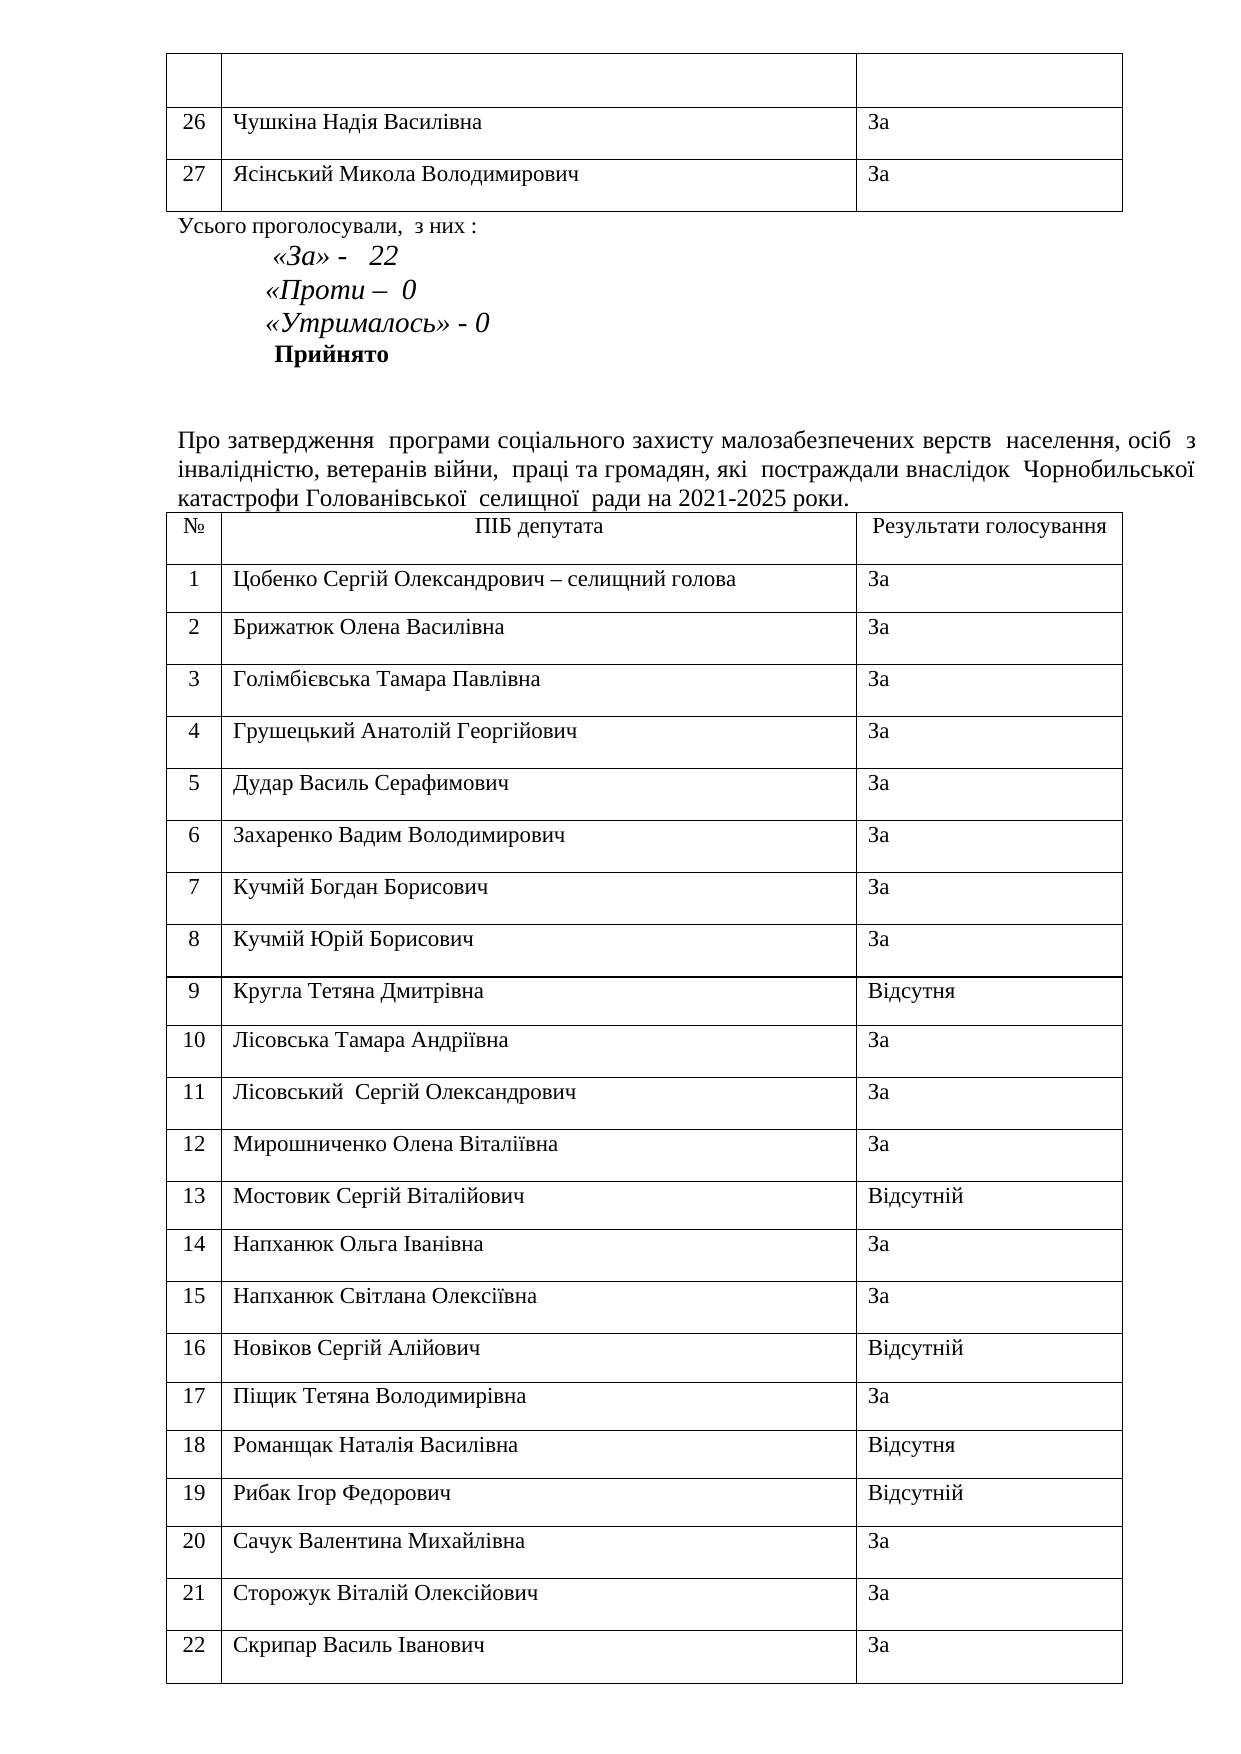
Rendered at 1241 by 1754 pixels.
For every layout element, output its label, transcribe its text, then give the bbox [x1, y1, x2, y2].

table_cell За [857, 1282, 1122, 1333]
table_cell 6 [167, 821, 221, 872]
text «Проти – 0 [265, 272, 1196, 306]
table_cell 7 [167, 873, 221, 924]
table_cell Лісовська Тамара Андріївна [222, 1026, 856, 1077]
table_cell 10 [167, 1026, 221, 1077]
text «Утрималось» - 0 [265, 306, 1196, 339]
table_cell 25 [167, 54, 221, 107]
table_cell Піщик Тетяна Володимирівна [222, 1383, 856, 1430]
table_cell Ясінський Микола Володимирович [222, 160, 856, 211]
table_cell За [857, 108, 1122, 159]
table_cell 14 [167, 1230, 221, 1281]
table_cell 1 [167, 565, 221, 612]
text Про затвердження програми соціального захисту малозабезпечених верств населення, осіб з інвалідністю, ветеранів війни, праці та громадян, які постраждали внаслідок Чорнобильської катастрофи Голованівської селищної ради на 2021-2025 роки. [177, 425, 1196, 512]
table_cell За [857, 1078, 1122, 1129]
table_cell За [857, 1383, 1122, 1430]
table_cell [222, 54, 856, 107]
table_cell Цобенко Сергій Олександрович – селищний голова [222, 565, 856, 612]
table_cell Рибак Ігор Федорович [222, 1479, 856, 1526]
table_cell 12 [167, 1130, 221, 1181]
table_cell Відсутня [857, 1431, 1122, 1478]
table_cell Кучмій Юрій Борисович [222, 925, 856, 976]
table_cell Напханюк Ольга Іванівна [222, 1230, 856, 1281]
table_header ПІБ депутата [222, 513, 856, 564]
text Усього проголосували, з них : [177, 212, 1196, 238]
table_cell 27 [167, 160, 221, 211]
table_cell За [857, 1130, 1122, 1181]
table_cell 9 [167, 978, 221, 1025]
table_cell 15 [167, 1282, 221, 1333]
table_cell За [857, 1527, 1122, 1578]
table_cell Захаренко Вадим Володимирович [222, 821, 856, 872]
table_cell За [857, 565, 1122, 612]
table_cell Відсутній [857, 1479, 1122, 1526]
text Прийнято [274, 339, 1196, 368]
table_cell За [857, 1230, 1122, 1281]
table_cell За [857, 160, 1122, 211]
table_cell 8 [167, 925, 221, 976]
table_cell Чушкіна Надія Василівна [222, 108, 856, 159]
table_cell За [857, 873, 1122, 924]
table_cell За [857, 821, 1122, 872]
table_cell Дудар Василь Серафимович [222, 769, 856, 820]
table_cell 4 [167, 717, 221, 768]
table_cell 22 [167, 1631, 221, 1682]
table_cell Лісовський Сергій Олександрович [222, 1078, 856, 1129]
table_cell 13 [167, 1182, 221, 1229]
table_cell 19 [167, 1479, 221, 1526]
table_cell За [857, 1026, 1122, 1077]
table_cell Скрипар Василь Іванович [222, 1631, 856, 1682]
table_cell За [857, 54, 1122, 107]
table_cell За [857, 665, 1122, 716]
table_header № [167, 513, 221, 564]
table_cell Сачук Валентина Михайлівна [222, 1527, 856, 1578]
table_cell Відсутній [857, 1334, 1122, 1382]
table_cell 16 [167, 1334, 221, 1382]
table_cell Напханюк Світлана Олексіївна [222, 1282, 856, 1333]
table_cell Мостовик Сергій Віталійович [222, 1182, 856, 1229]
table_cell Голімбієвська Тамара Павлівна [222, 665, 856, 716]
table_cell Мирошниченко Олена Віталіївна [222, 1130, 856, 1181]
table_cell 18 [167, 1431, 221, 1478]
table_cell Відсутній [857, 1182, 1122, 1229]
table_cell Кучмій Богдан Борисович [222, 873, 856, 924]
table_cell Кругла Тетяна Дмитрівна [222, 978, 856, 1025]
table_cell Грушецький Анатолій Георгійович [222, 717, 856, 768]
table_cell За [857, 1631, 1122, 1682]
table_cell 26 [167, 108, 221, 159]
table_cell Сторожук Віталій Олексійович [222, 1579, 856, 1630]
table_cell 20 [167, 1527, 221, 1578]
table_cell Новіков Сергій Алійович [222, 1334, 856, 1382]
table_cell Брижатюк Олена Василівна [222, 613, 856, 664]
table_cell 2 [167, 613, 221, 664]
table_cell Романщак Наталія Василівна [222, 1431, 856, 1478]
table_cell За [857, 769, 1122, 820]
table_cell 17 [167, 1383, 221, 1430]
table_header Результати голосування [857, 513, 1122, 564]
table_cell За [857, 613, 1122, 664]
table_cell 5 [167, 769, 221, 820]
table_cell Відсутня [857, 978, 1122, 1025]
table_cell За [857, 925, 1122, 976]
table_cell 3 [167, 665, 221, 716]
table_cell 21 [167, 1579, 221, 1630]
text «За» - 22 [265, 238, 1196, 272]
table_cell За [857, 717, 1122, 768]
table_cell За [857, 1579, 1122, 1630]
table_cell 11 [167, 1078, 221, 1129]
